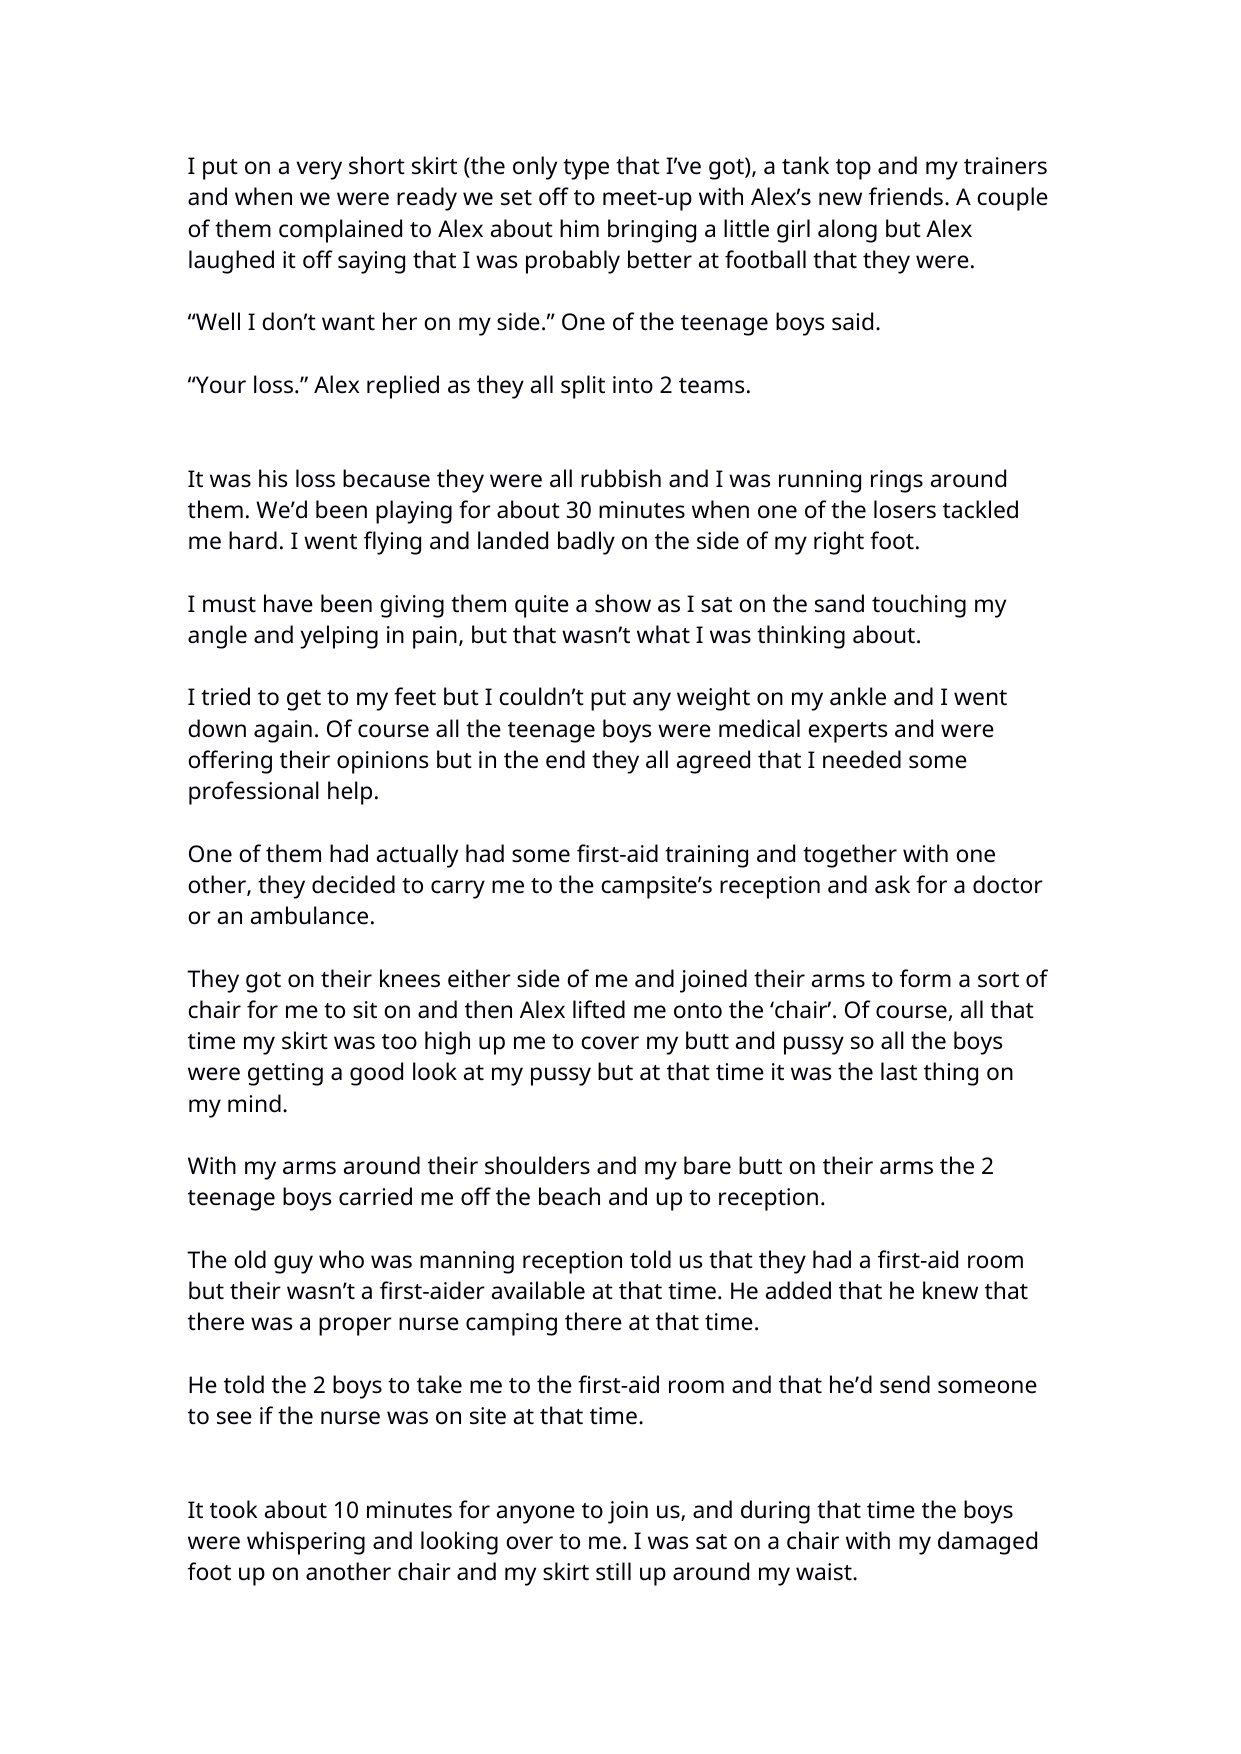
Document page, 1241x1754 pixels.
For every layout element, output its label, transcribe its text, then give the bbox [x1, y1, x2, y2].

text It took about 10 minutes for anyone to join us, and during that time the boys were whispering and looking over to me. I was sat on a chair with my damaged foot up on another chair and my skirt still up around my waist. [187, 1494, 1053, 1587]
text The old guy who was manning reception told us that they had a first-aid room but their wasn’t a first-aider available at that time. He added that he knew that there was a proper nurse camping there at that time. [187, 1244, 1053, 1337]
text It was his loss because they were all rubbish and I was running rings around them. We’d been playing for about 30 minutes when one of the losers tackled me hard. I went flying and landed badly on the side of my right foot. [187, 462, 1053, 556]
text They got on their knees either side of me and joined their arms to form a sort of chair for me to sit on and then Alex lifted me onto the ‘chair’. Of course, all that time my skirt was too high up me to cover my butt and pussy so all the boys were getting a good look at my pussy but at that time it was the last thing on my mind. [187, 962, 1053, 1119]
text I tried to get to my feet but I couldn’t put any weight on my ankle and I went down again. Of course all the teenage boys were medical experts and were offering their opinions but in the end they all agreed that I needed some professional help. [187, 681, 1053, 806]
text One of them had actually had some first-aid training and together with one other, they decided to carry me to the campsite’s reception and ask for a doctor or an ambulance. [187, 837, 1053, 931]
text “Well I don’t want her on my side.” One of the teenage boys said. [187, 306, 1053, 337]
text I put on a very short skirt (the only type that I’ve got), a tank top and my trainers and when we were ready we set off to meet-up with Alex’s new friends. A couple of them complained to Alex about him bringing a little girl along but Alex laughed it off saying that I was probably better at football that they were. [187, 150, 1053, 275]
text He told the 2 boys to take me to the first-aid room and that he’d send someone to see if the nurse was on site at that time. [187, 1369, 1053, 1431]
text With my arms around their shoulders and my bare butt on their arms the 2 teenage boys carried me off the beach and up to reception. [187, 1150, 1053, 1212]
text I must have been giving them quite a show as I sat on the sand touching my angle and yelping in pain, but that wasn’t what I was thinking about. [187, 587, 1053, 650]
text “Your loss.” Alex replied as they all split into 2 teams. [187, 369, 1053, 400]
